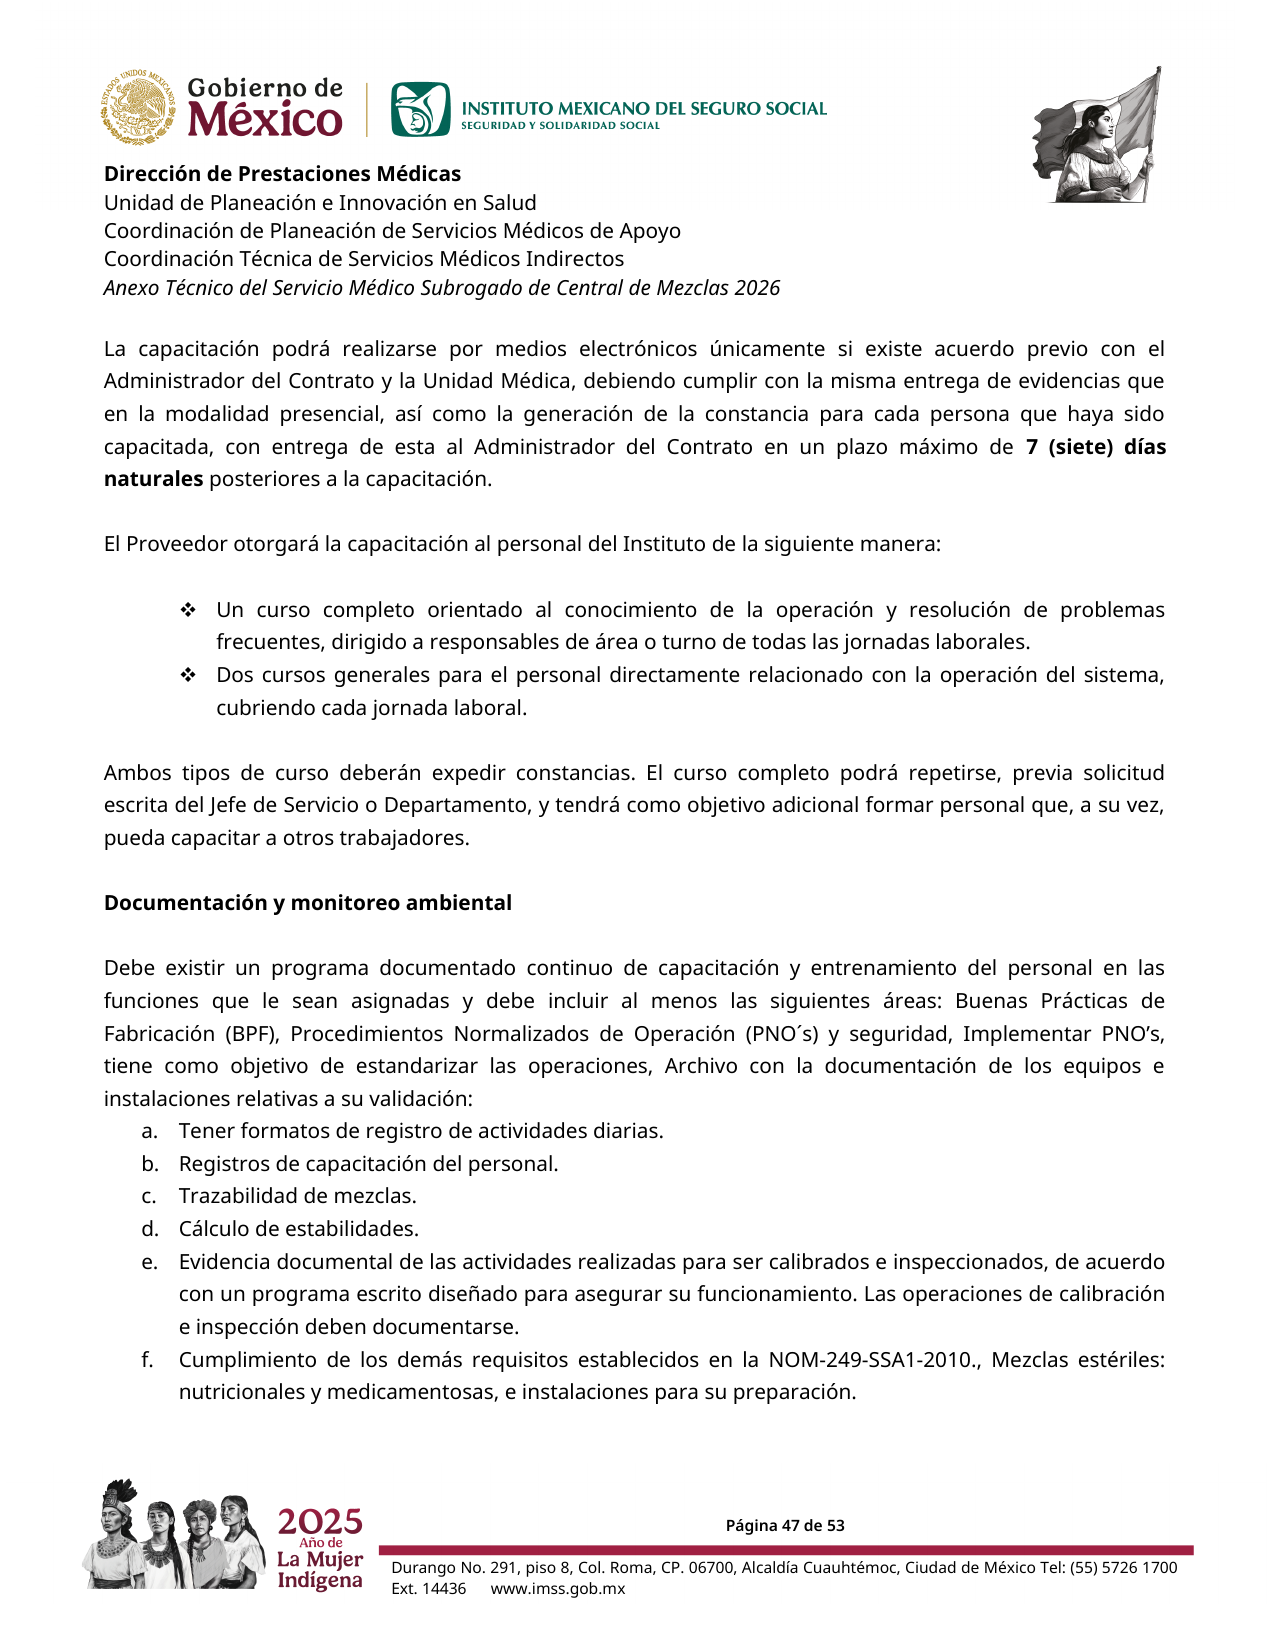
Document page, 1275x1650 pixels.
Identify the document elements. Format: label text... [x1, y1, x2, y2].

list Cumplimiento de los demás requisitos establecidos en la NOM-249-SSA1-2010., Mezclas estériles: nutricionales y medicamentosas, e instalaciones para su preparación. [141, 1345, 1167, 1406]
picture [307, 200, 312, 210]
text Debe existir un programa documentado continuo de capacitación y entrenamiento del personal en las funciones que le sean asignadas y debe incluir al menos las siguientes áreas: Buenas Prácticas de Fabricación (BPF), Procedimientos Normalizados de Operación (PNO´s) y seguridad, Implementar PNO’s, tiene como objetivo de estandarizar las operaciones, Archivo con la documentación de los equipos e instalaciones relativas a su validación: [103, 953, 1167, 1112]
picture [122, 200, 127, 210]
picture [6, 1463, 1267, 1604]
picture [468, 200, 473, 210]
list Un curso completo orientado al conocimiento de la operación y resolución de problemas frecuentes, dirigido a responsables de área o turno de todas las jornadas laborales. [178, 595, 1167, 656]
list Cálculo de estabilidades. [141, 1214, 1167, 1243]
picture [438, 200, 443, 210]
text Documentación y monitoreo ambiental [103, 888, 1167, 917]
picture [350, 200, 355, 210]
picture [34, 2, 1235, 210]
list Dos cursos generales para el personal directamente relacionado con la operación del sistema, cubriendo cada jornada laboral. [178, 660, 1167, 721]
list Tener formatos de registro de actividades diarias. [141, 1116, 1167, 1145]
text El Proveedor otorgará la capacitación al personal del Instituto de la siguiente manera: [103, 529, 1167, 558]
text La capacitación podrá realizarse por medios electrónicos únicamente si existe acuerdo previo con el Administrador del Contrato y la Unidad Médica, debiendo cumplir con la misma entrega de evidencias que en la modalidad presencial, así como la generación de la constancia para cada persona que haya sido capacitada, con entrega de esta al Administrador del Contrato en un plazo máximo de 7 (siete) días naturales posteriores a la capacitación. [103, 334, 1167, 493]
list Trazabilidad de mezclas. [141, 1182, 1167, 1210]
picture [294, 200, 301, 209]
text Ambos tipos de curso deberán expedir constancias. El curso completo podrá repetirse, previa solicitud escrita del Jefe de Servicio o Departamento, y tendrá como objetivo adicional formar personal que, a su vez, pueda capacitar a otros trabajadores. [103, 758, 1167, 851]
picture [363, 200, 368, 210]
list Evidencia documental de las actividades realizadas para ser calibrados e inspeccionados, de acuerdo con un programa escrito diseñado para asegurar su funcionamiento. Las operaciones de calibración e inspección deben documentarse. [141, 1247, 1167, 1341]
picture [374, 200, 381, 209]
picture [243, 200, 248, 210]
picture [425, 200, 432, 209]
list Registros de capacitación del personal. [141, 1149, 1167, 1177]
